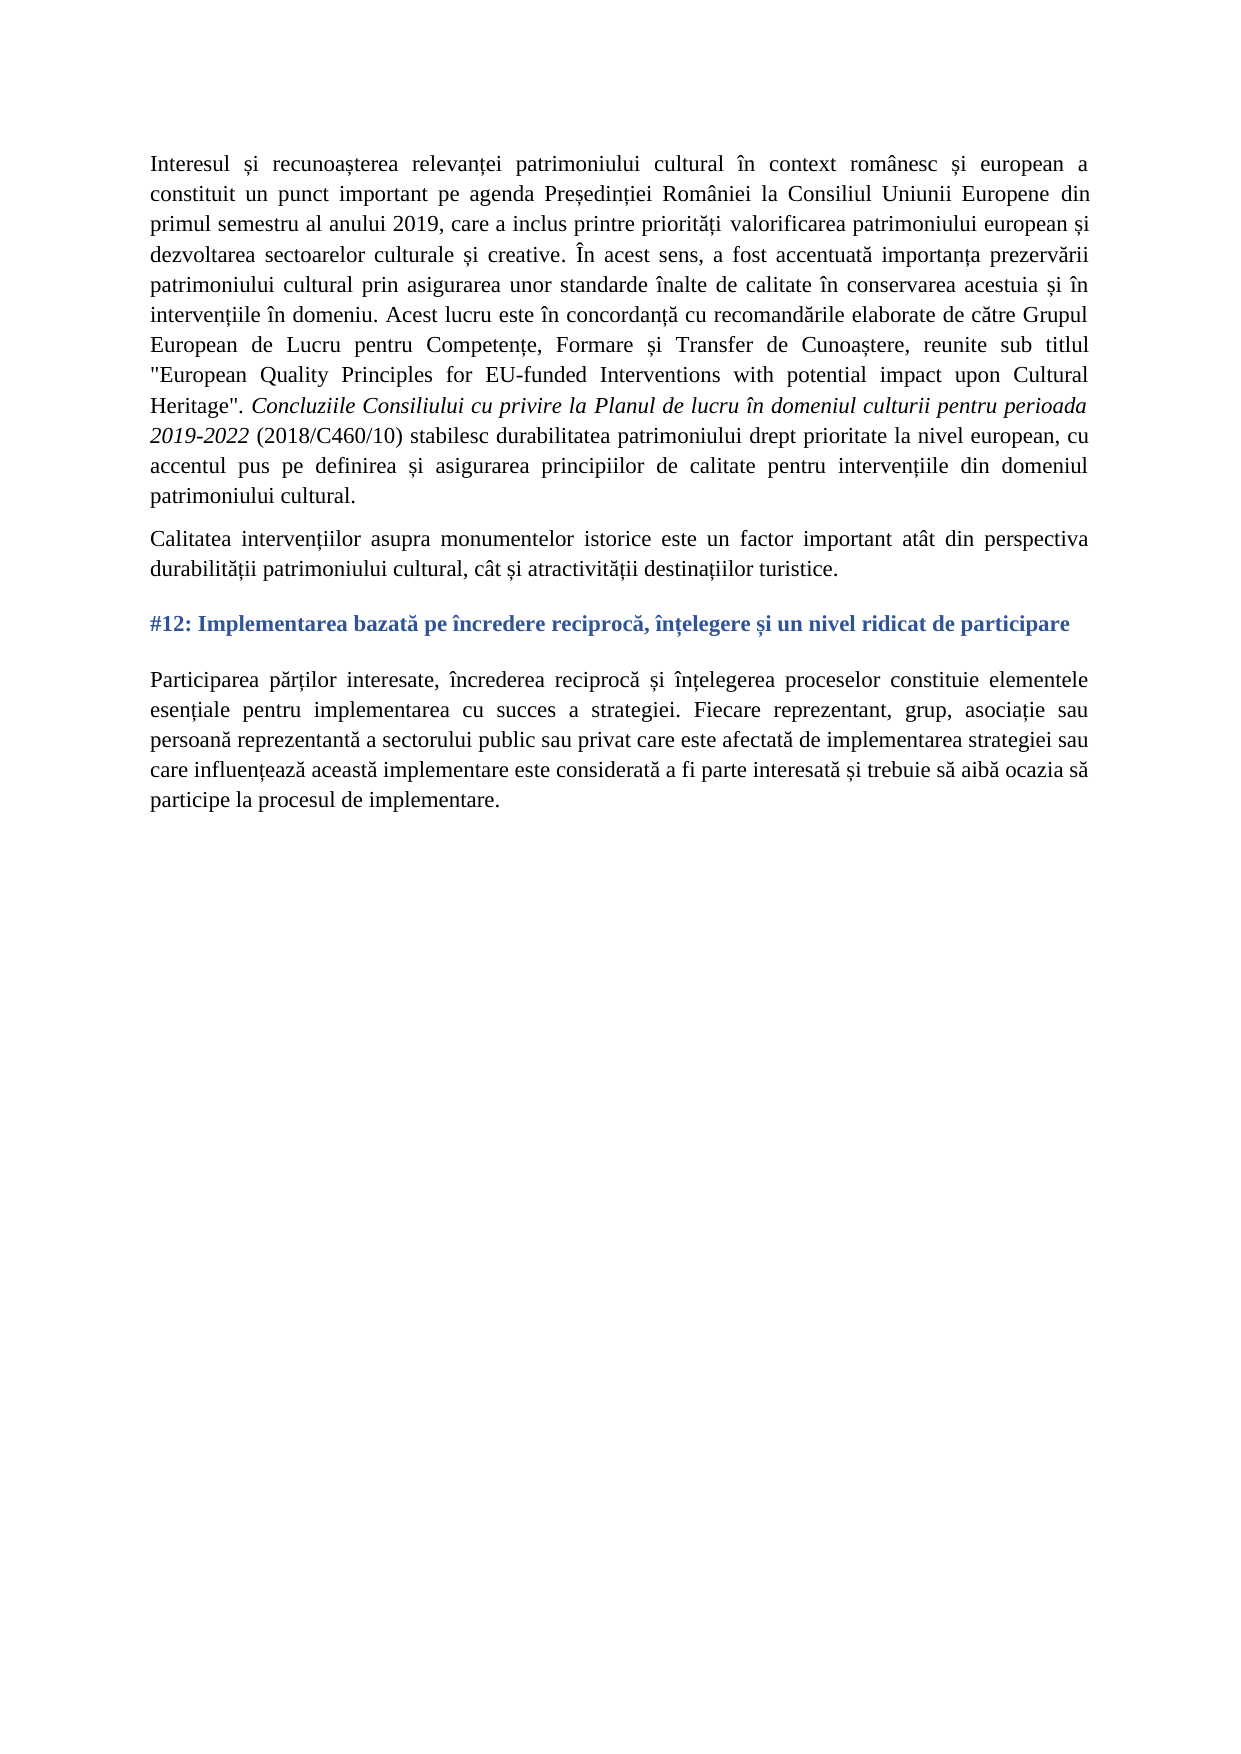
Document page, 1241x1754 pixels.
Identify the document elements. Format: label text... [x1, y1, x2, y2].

text #12: Implementarea bazată pe încredere reciprocă, înțelegere și un nivel ridicat de participare [150, 610, 1090, 637]
text Calitatea intervențiilor asupra monumentelor istorice este un factor important atât din perspectiva durabilității patrimoniului cultural, cât și atractivității destinațiilor turistice. [150, 525, 1090, 582]
text Interesul și recunoașterea relevanței patrimoniului cultural în context românesc și european a constituit un punct important pe agenda Președinției României la Consiliul Uniunii Europene din primul semestru al anului 2019, care a inclus printre priorități valorificarea patrimoniului european și dezvoltarea sectoarelor culturale și creative. În acest sens, a fost accentuată importanța prezervării patrimoniului cultural prin asigurarea unor standarde înalte de calitate în conservarea acestuia și în intervențiile în domeniu. Acest lucru este în concordanță cu recomandările elaborate de către Grupul European de Lucru pentru Competențe, Formare și Transfer de Cunoaștere, reunite sub titlul "European Quality Principles for EU-funded Interventions with potential impact upon Cultural Heritage". Concluziile Consiliului cu privire la Planul de lucru în domeniul culturii pentru perioada 2019-2022 (2018/C460/10) stabilesc durabilitatea patrimoniului drept prioritate la nivel european, cu accentul pus pe definirea și asigurarea principiilor de calitate pentru intervențiile din domeniul patrimoniului cultural. [150, 150, 1090, 509]
text Participarea părților interesate, încrederea reciprocă și înțelegerea proceselor constituie elementele esențiale pentru implementarea cu succes a strategiei. Fiecare reprezentant, grup, asociație sau persoană reprezentantă a sectorului public sau privat care este afectată de implementarea strategiei sau care influențează această implementare este considerată a fi parte interesată și trebuie să aibă ocazia să participe la procesul de implementare. [150, 666, 1090, 813]
